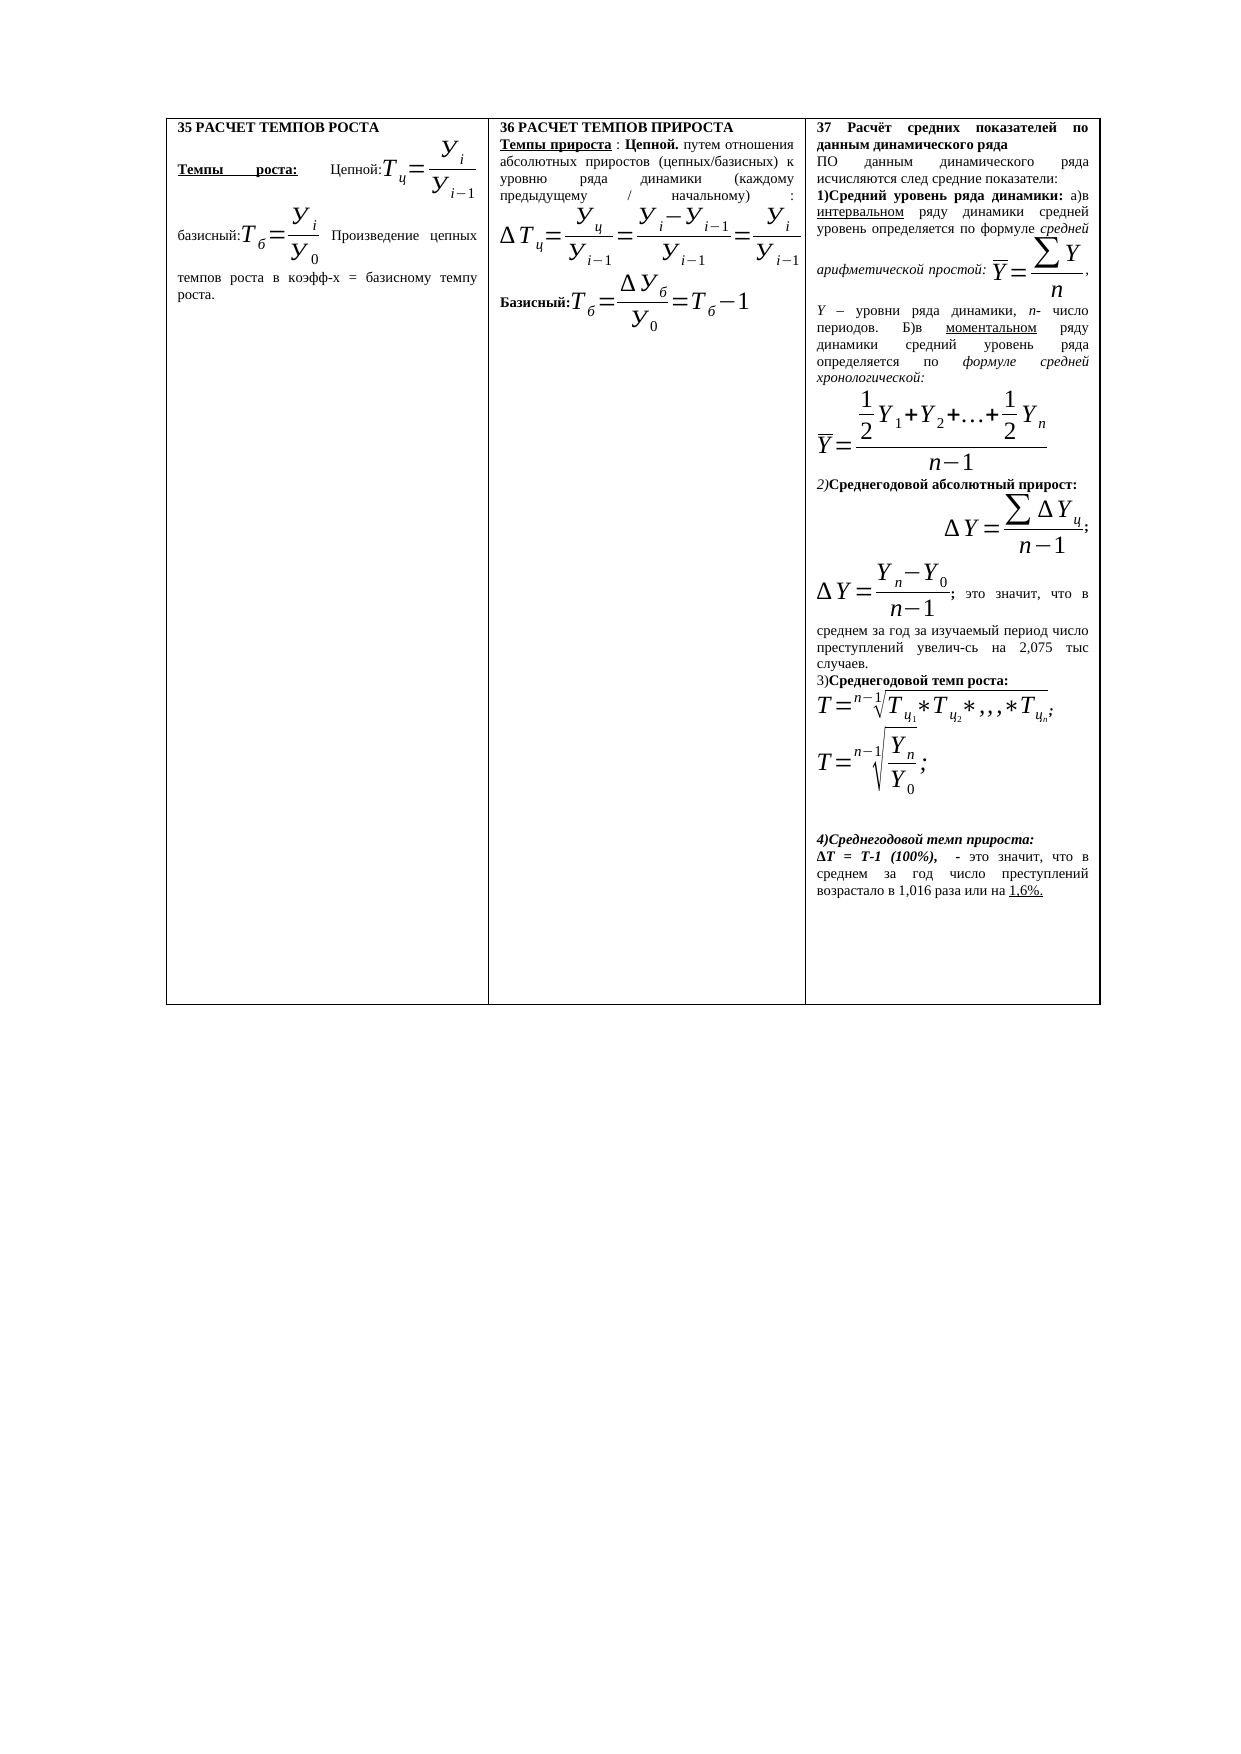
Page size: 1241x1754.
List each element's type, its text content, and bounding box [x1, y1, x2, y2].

table_header 35 РАСЧЕТ ТЕМПОВ РОСТА Темпы роста: Цепной: базисный: Произведение цепных темпов роста в коэфф-х = базисному темпу роста. [167, 119, 488, 1003]
table_header 36 РАСЧЕТ ТЕМПОВ ПРИРОСТА Темпы прироста : Цепной. путем отношения абсолютных приростов (цепных/базисных) к уровню ряда динамики (каждому предыдущему / начальному) : Базисный: [489, 119, 805, 1003]
table_header 37 Расчёт средних показателей по данным динамического ряда ПО данным динамического ряда исчисляются след средние показатели: 1)Средний уровень ряда динамики: а)в интервальном ряду динамики средней уровень определяется по формуле средней арифметической простой: , Y – уровни ряда динамики, n- число периодов. Б)в моментальном ряду динамики средний уровень ряда определяется по формуле средней хронологической: 2)Среднегодовой абсолютный прирост: ; ; это значит, что в среднем за год за изучаемый период число преступлений увелич-сь на 2,075 тыс случаев. 3)Среднегодовой темп роста: ; 4)Среднегодовой темп прироста: ∆Т = Т-1 (100%), - это значит, что в среднем за год число преступлений возрастало в 1,016 раза или на 1,6%. [806, 119, 1099, 1003]
